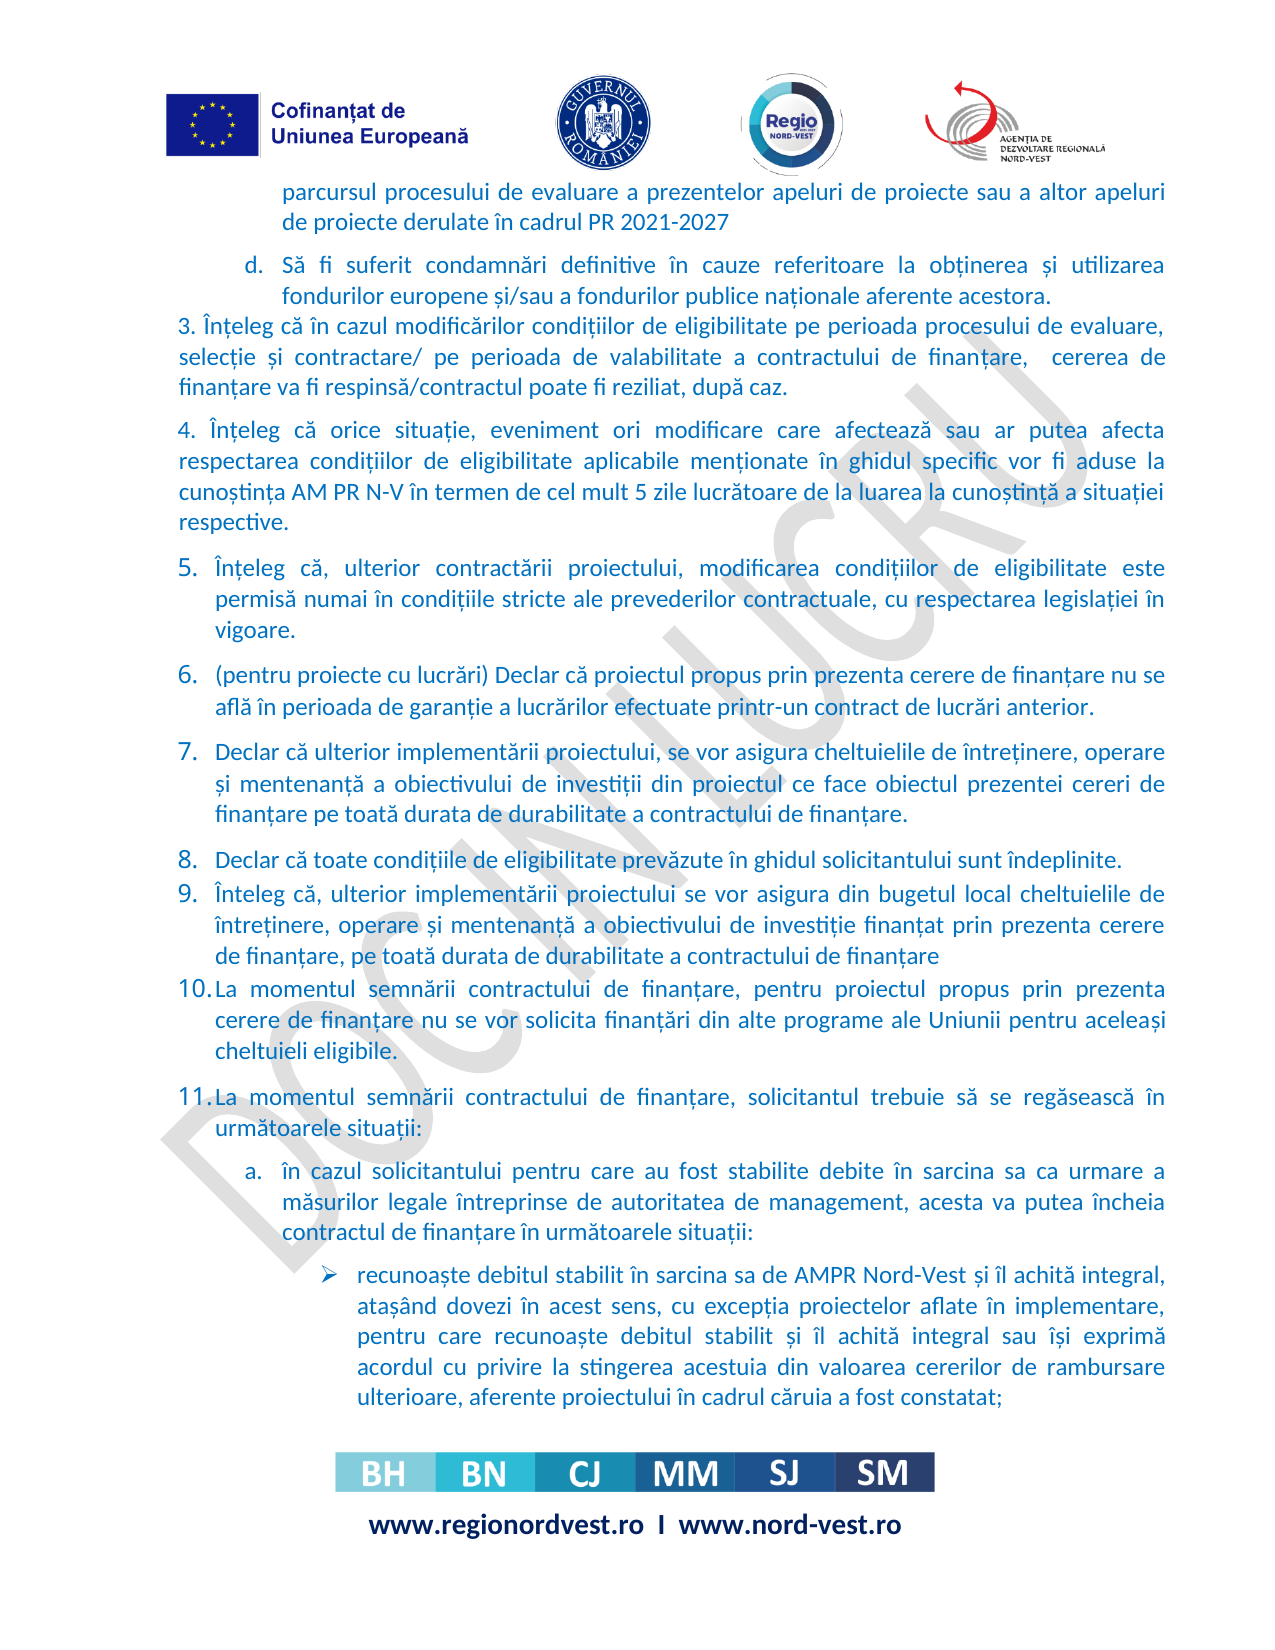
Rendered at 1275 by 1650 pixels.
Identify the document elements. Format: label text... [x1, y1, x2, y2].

list recunoaşte debitul stabilit în sarcina sa de AMPR Nord-Vest şi îl achită integral, ataşând dovezi în acest sens, cu excepția proiectelor aflate în implementare, pentru care recunoaşte debitul stabilit şi îl achită integral sau îşi exprimă acordul cu privire la stingerea acestuia din valoarea cererilor de rambursare ulterioare, aferente proiectului în cadrul căruia a fost constatat; [319, 1259, 1167, 1412]
picture [335, 1452, 935, 1492]
list Înteleg că, ulterior implementării proiectului se vor asigura din bugetul local cheltuielile de întreținere, operare și mentenanță a obiectivului de investiție finanțat prin prezenta cerere de finanțare, pe toată durata de durabilitate a contractului de finanțare [177, 876, 1167, 971]
list 4. Înțeleg că orice situație, eveniment ori modificare care afectează sau ar putea afecta respectarea condițiilor de eligibilitate aplicabile menționate în ghidul specific vor fi aduse la cunoștința AM PR N-V în termen de cel mult 5 zile lucrătoare de la luarea la cunoștință a situației respective. [177, 414, 1167, 537]
picture [165, 73, 1105, 176]
list Înțeleg că, ulterior contractării proiectului, modificarea condițiilor de eligibilitate este permisă numai în condițiile stricte ale prevederilor contractuale, cu respectarea legislației în vigoare. [177, 549, 1167, 644]
list La momentul semnării contractului de finanțare, pentru proiectul propus prin prezenta cerere de finanţare nu se vor solicita finanţări din alte programe ale Uniunii pentru aceleaşi cheltuieli eligibile. [177, 971, 1167, 1066]
list La momentul semnării contractului de finanțare, solicitantul trebuie să se regăsească în următoarele situații: [177, 1078, 1167, 1143]
list în cazul solicitantului pentru care au fost stabilite debite în sarcina sa ca urmare a măsurilor legale întreprinse de autoritatea de management, acesta va putea încheia contractul de finanţare în următoarele situaţii: [244, 1155, 1167, 1247]
list Să fi suferit condamnări definitive în cauze referitoare la obținerea și utilizarea fondurilor europene și/sau a fondurilor publice naționale aferente acestora. [244, 249, 1167, 311]
list Declar că ulterior implementării proiectului, se vor asigura cheltuielile de întreținere, operare și mentenanță a obiectivului de investiții din proiectul ce face obiectul prezentei cereri de finanțare pe toată durata de durabilitate a contractului de finanțare. [177, 734, 1167, 829]
list Declar că toate condițiile de eligibilitate prevăzute în ghidul solicitantului sunt îndeplinite. [177, 841, 1167, 876]
list (pentru proiecte cu lucrări) Declar că proiectul propus prin prezenta cerere de finanțare nu se află în perioada de garanție a lucrărilor efectuate printr-un contract de lucrări anterior. [177, 657, 1167, 721]
list 3. Înțeleg că în cazul modificărilor condițiilor de eligibilitate pe perioada procesului de evaluare, selecție și contractare/ pe perioada de valabilitate a contractului de finanţare, cererea de finanțare va fi respinsă/contractul poate fi reziliat, după caz. [177, 311, 1167, 402]
